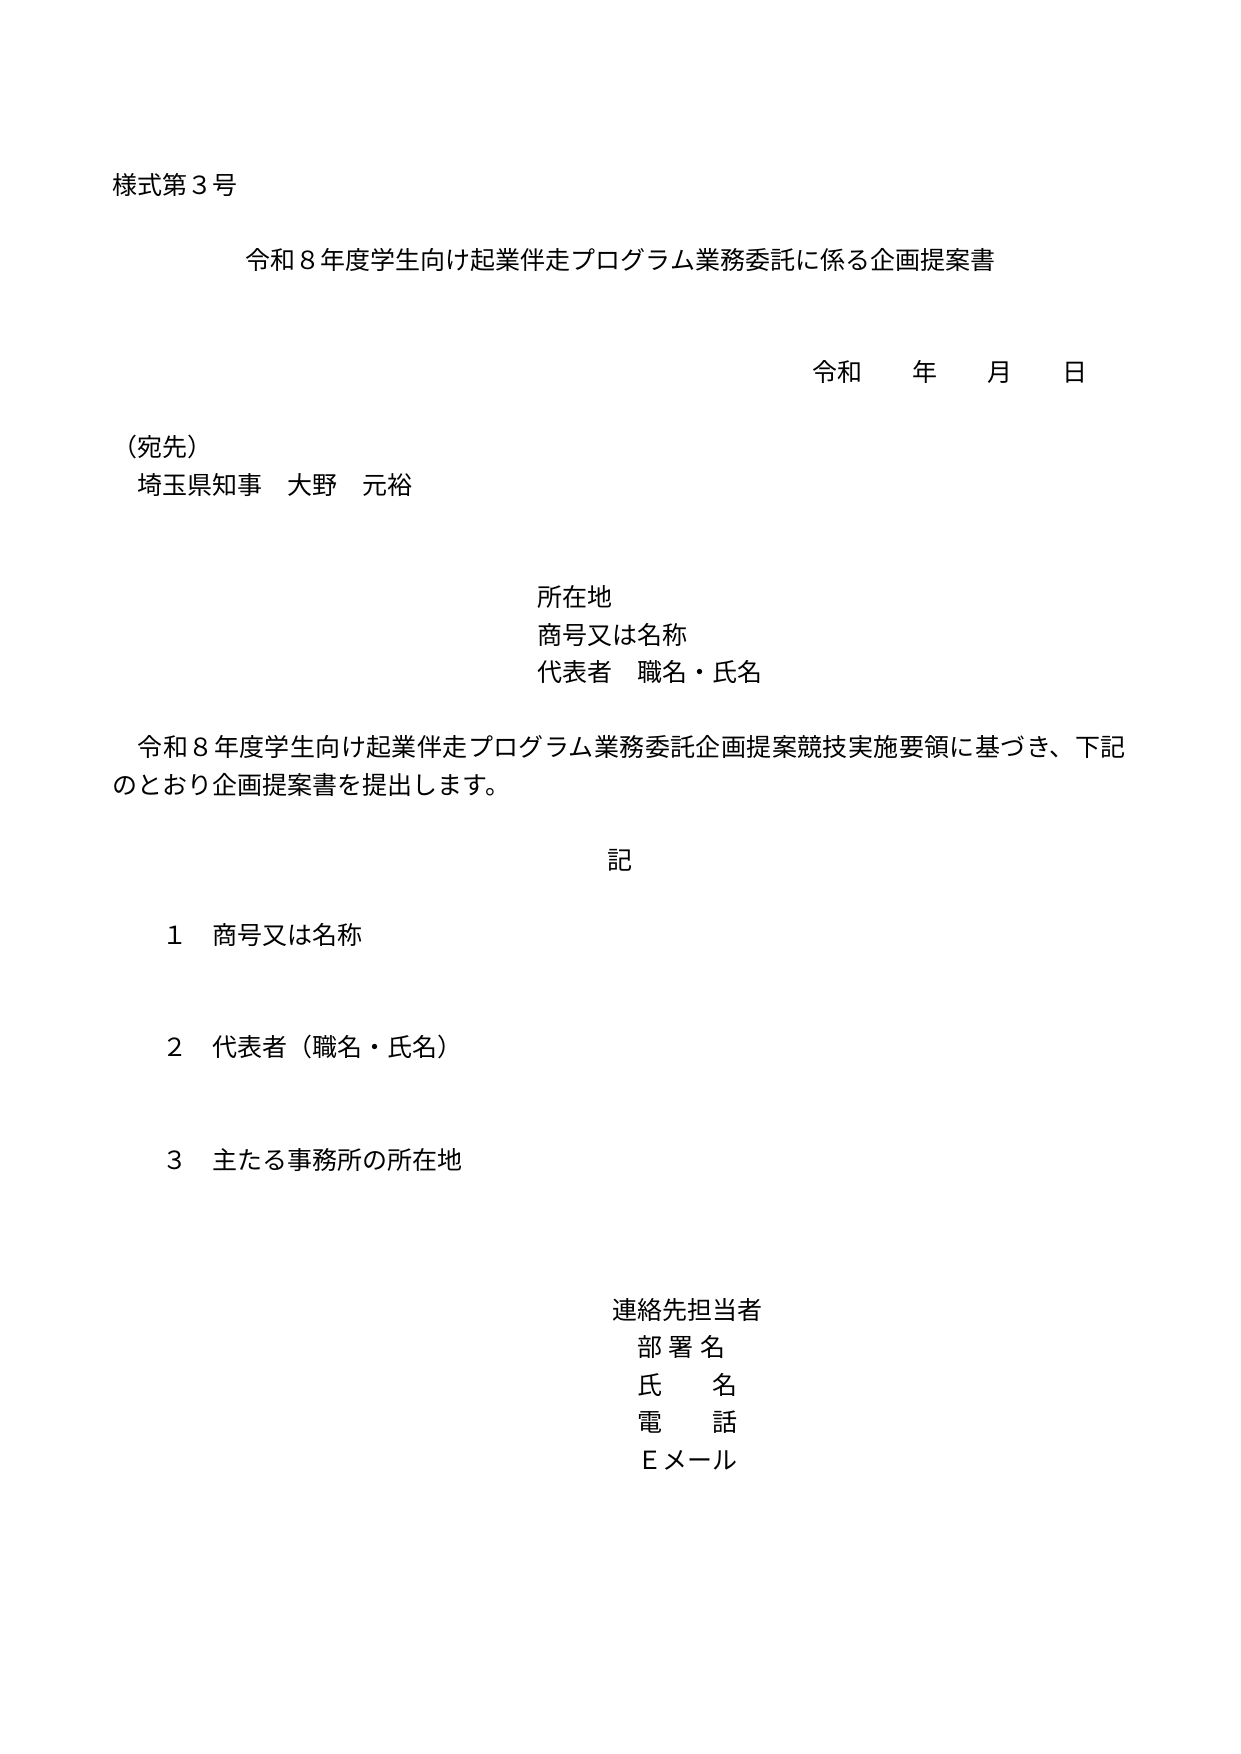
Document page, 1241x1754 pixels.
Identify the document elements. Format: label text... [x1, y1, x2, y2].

text 所在地 [112, 577, 1128, 614]
text 令和８年度学生向け起業伴走プログラム業務委託に係る企画提案書 [112, 239, 1128, 277]
text （宛先） [112, 427, 1128, 464]
text 連絡先担当者 [112, 1289, 1128, 1327]
text 電 話 [112, 1402, 1128, 1439]
text 令和８年度学生向け起業伴走プログラム業務委託企画提案競技実施要領に基づき、下記のとおり企画提案書を提出します。 [112, 727, 1128, 802]
text 部署名 [112, 1327, 1128, 1364]
text 令和 年 月 日 [112, 352, 1128, 389]
text ２ 代表者（職名・氏名） [112, 1027, 1128, 1064]
text 様式第３号 [112, 164, 1128, 202]
text １ 商号又は名称 [112, 914, 1128, 952]
text 代表者 職名・氏名 [112, 652, 1128, 689]
text ３ 主たる事務所の所在地 [112, 1139, 1128, 1177]
text 商号又は名称 [112, 614, 1128, 652]
text 記 [112, 839, 1128, 877]
text 氏 名 [112, 1364, 1128, 1402]
text 埼玉県知事 大野 元裕 [112, 464, 1128, 502]
text Ｅメール [112, 1439, 1128, 1477]
